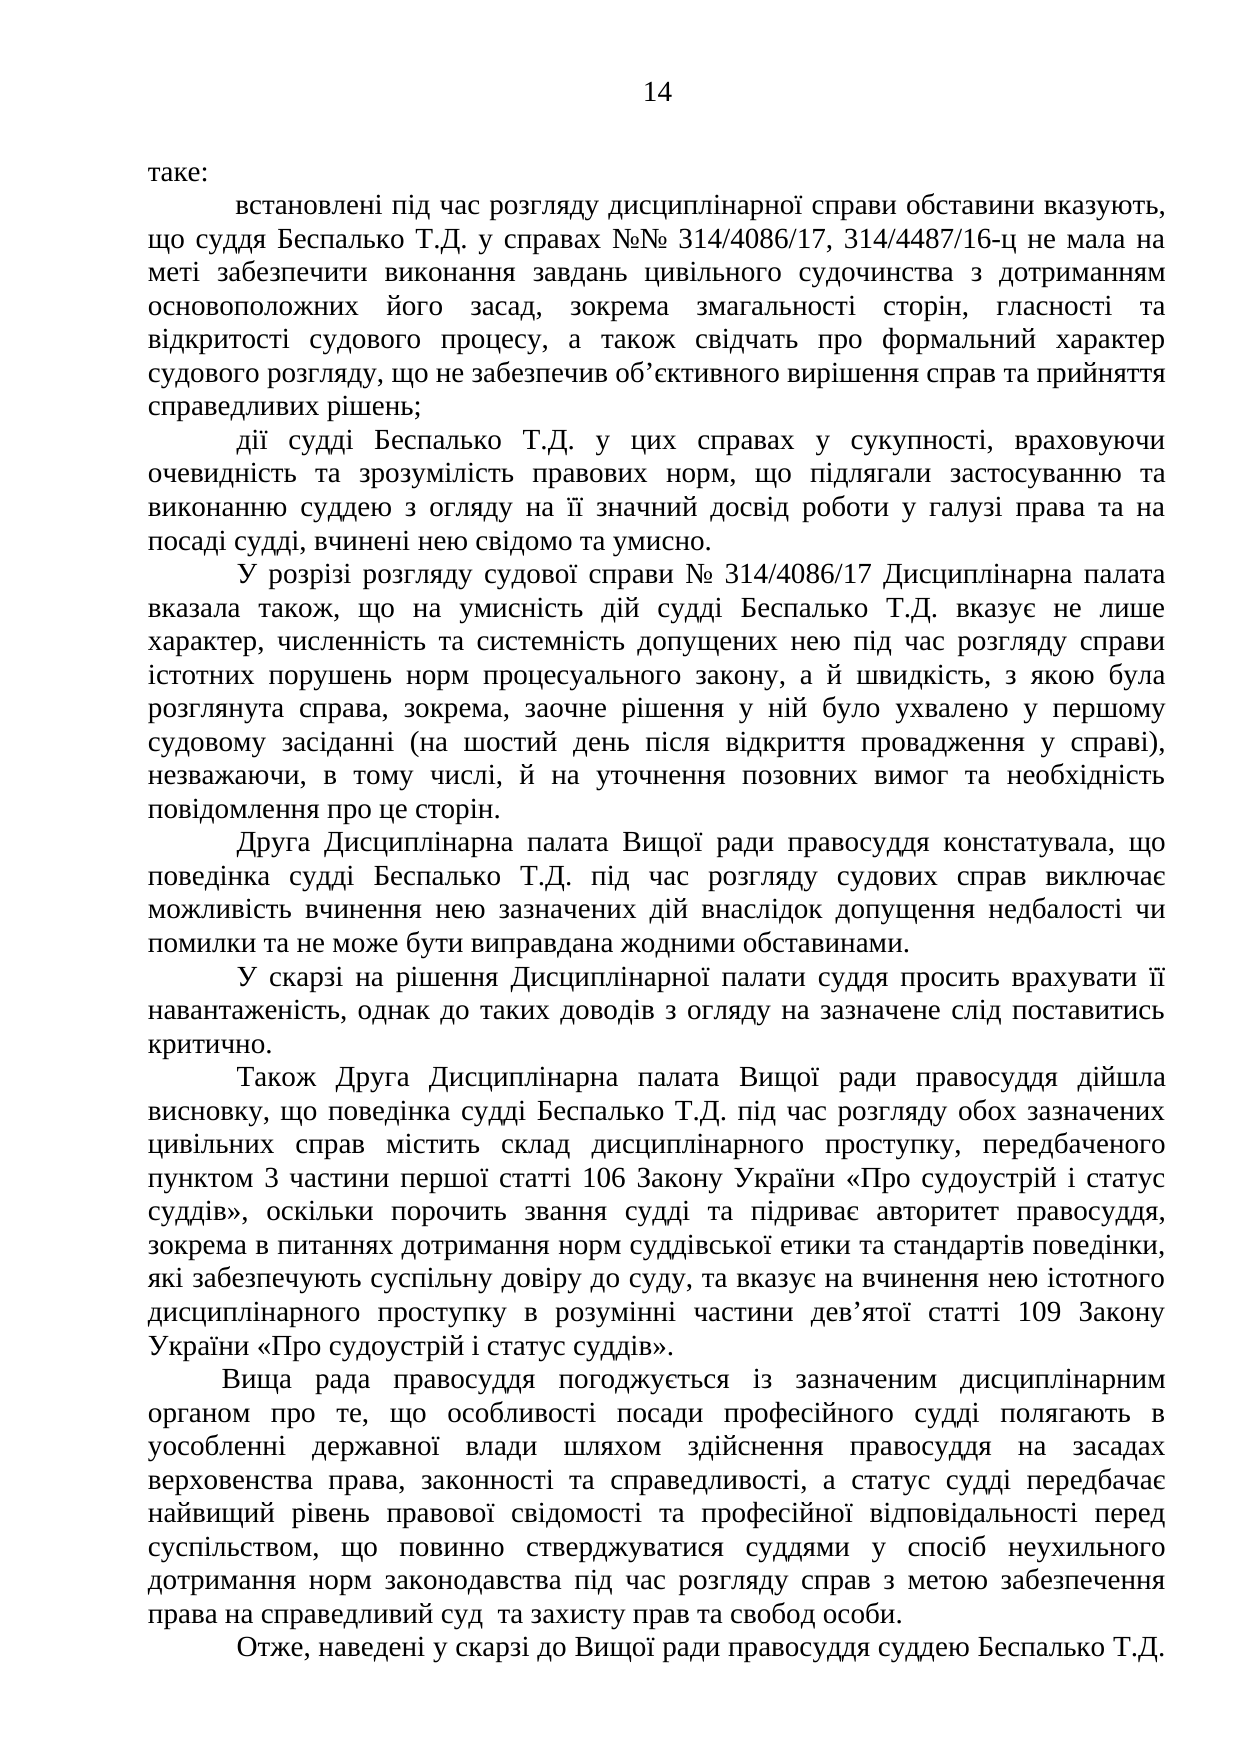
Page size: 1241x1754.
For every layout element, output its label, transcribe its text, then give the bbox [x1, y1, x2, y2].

text Також Друга Дисциплінарна палата Вищої ради правосуддя дійшла висновку, що поведінка судді Беспалько Т.Д. під час розгляду обох зазначених цивільних справ містить склад дисциплінарного проступку, передбаченого пунктом 3 частини першої статті 106 Закону України «Про судоустрій і статус суддів», оскільки порочить звання судді та підриває авторитет правосуддя, зокрема в питаннях дотримання норм суддівської етики та стандартів поведінки, які забезпечують суспільну довіру до суду, та вказує на вчинення нею істотного дисциплінарного проступку в розумінні частини дев’ятої статті 109 Закону України «Про судоустрій і статус суддів». [148, 1059, 1167, 1361]
text дії судді Беспалько Т.Д. у цих справах у сукупності, враховуючи очевидність та зрозумілість правових норм, що підлягали застосуванню та виконанню суддею з огляду на її значний досвід роботи у галузі права та на посаді судді, вчинені нею свідомо та умисно. [148, 422, 1167, 556]
text встановлені під час розгляду дисциплінарної справи обставини вказують, що суддя Беспалько Т.Д. у справах №№ 314/4086/17, 314/4487/16-ц не мала на меті забезпечити виконання завдань цивільного судочинства з дотриманням основоположних його засад, зокрема змагальності сторін, гласності та відкритості судового процесу, а також свідчать про формальний характер судового розгляду, що не забезпечив об’єктивного вирішення справ та прийняття справедливих рішень; [148, 187, 1167, 422]
text Вища рада правосуддя погоджується із зазначеним дисциплінарним органом про те, що особливості посади професійного судді полягають в уособленні державної влади шляхом здійснення правосуддя на засадах верховенства права, законності та справедливості, а статус судді передбачає найвищий рівень правової свідомості та професійної відповідальності перед суспільством, що повинно стверджуватися суддями у спосіб неухильного дотримання норм законодавства під час розгляду справ з метою забезпечення права на справедливий суд та захисту прав та свобод особи. [148, 1361, 1167, 1629]
text У розрізі розгляду судової справи № 314/4086/17 Дисциплінарна палата вказала також, що на умисність дій судді Беспалько Т.Д. вказує не лише характер, численність та системність допущених нею під час розгляду справи істотних порушень норм процесуального закону, а й швидкість, з якою була розглянута справа, зокрема, заочне рішення у ній було ухвалено у першому судовому засіданні (на шостий день після відкриття провадження у справі), незважаючи, в тому числі, й на уточнення позовних вимог та необхідність повідомлення про це сторін. [148, 556, 1167, 824]
text У скарзі на рішення Дисциплінарної палати суддя просить врахувати її навантаженість, однак до таких доводів з огляду на зазначене слід поставитись критично. [148, 959, 1167, 1059]
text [148, 1629, 1167, 1663]
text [148, 154, 1167, 187]
text Друга Дисциплінарна палата Вищої ради правосуддя констатувала, що поведінка судді Беспалько Т.Д. під час розгляду судових справ виключає можливість вчинення нею зазначених дій внаслідок допущення недбалості чи помилки та не може бути виправдана жодними обставинами. [148, 824, 1167, 959]
